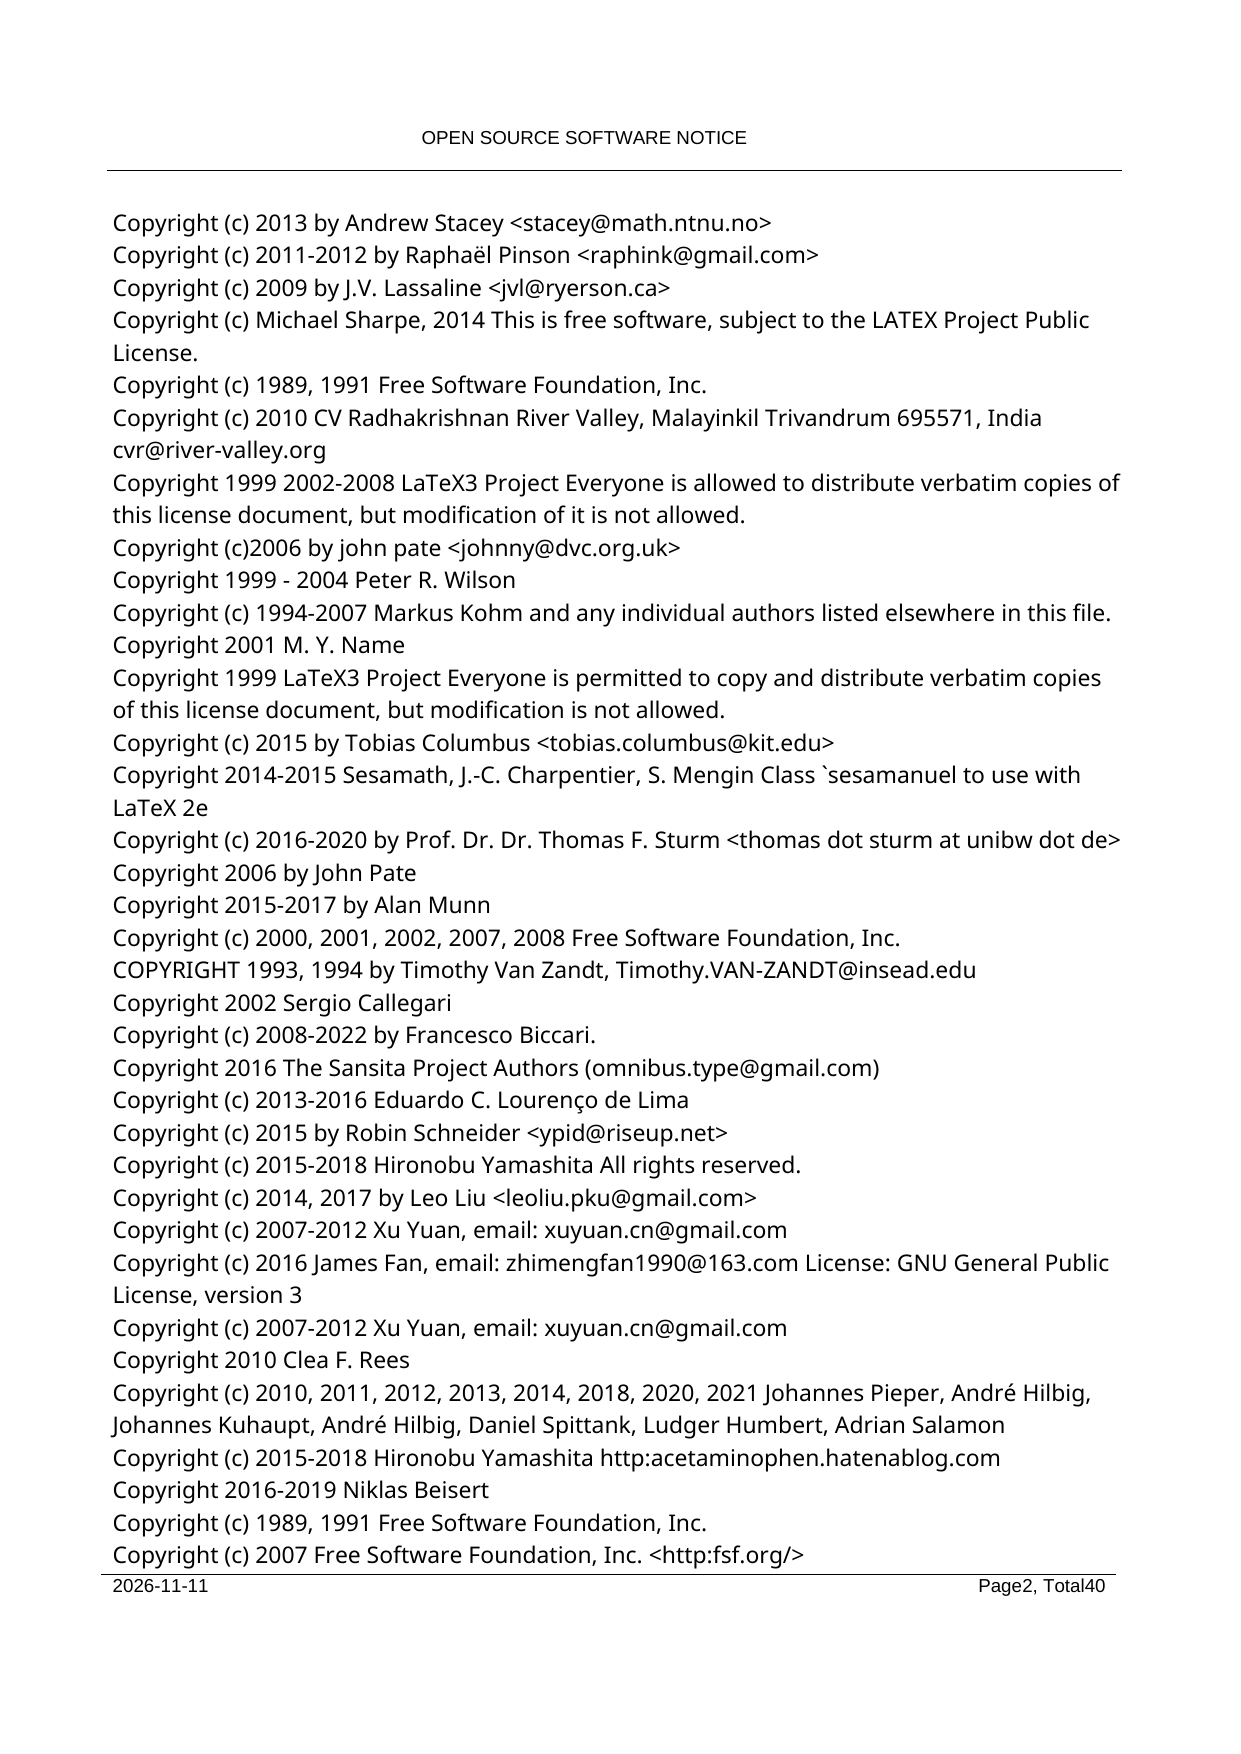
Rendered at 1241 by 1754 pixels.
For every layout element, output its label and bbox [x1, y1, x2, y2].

text [112, 206, 1128, 1571]
